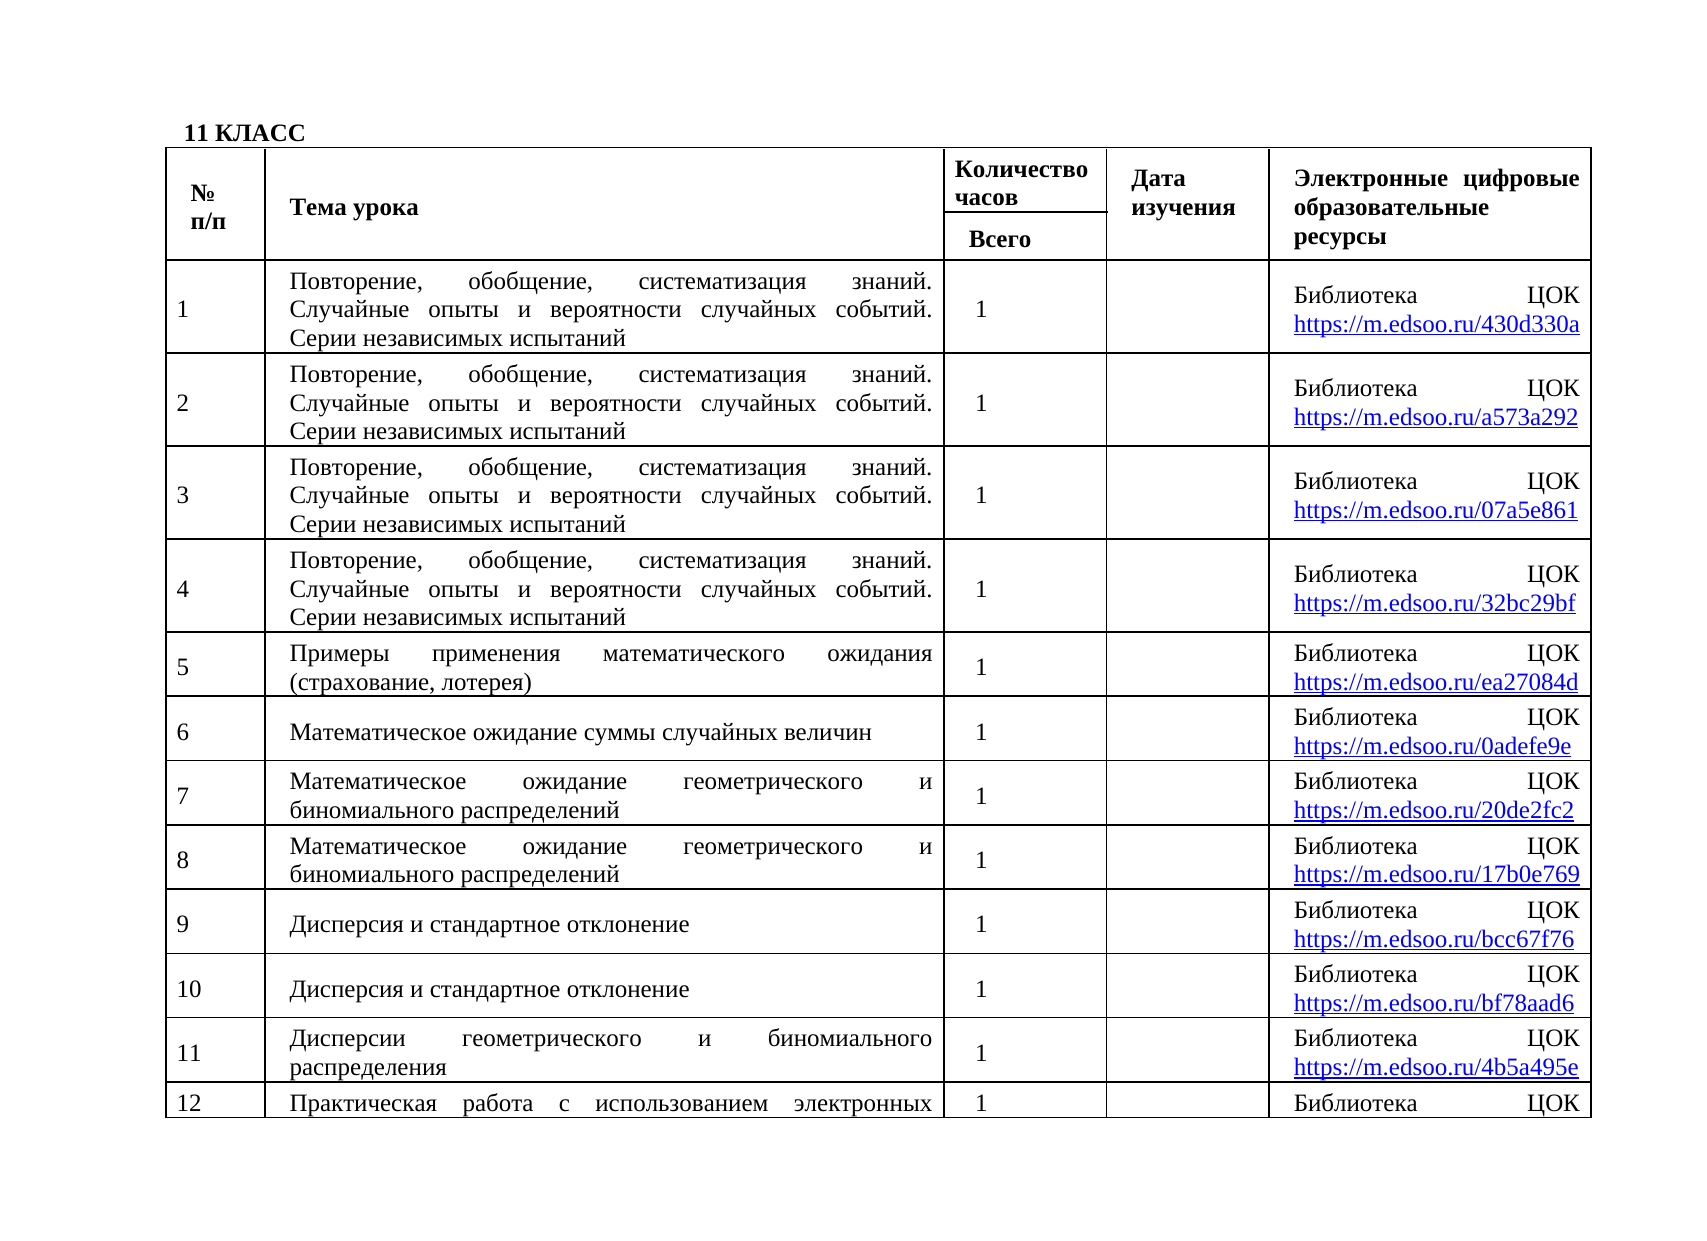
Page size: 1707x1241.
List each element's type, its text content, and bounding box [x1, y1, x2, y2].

table_cell 2 [167, 354, 264, 445]
table_cell [1107, 540, 1268, 631]
table_cell 9 [167, 890, 264, 952]
table_cell [1107, 633, 1268, 695]
table_cell 1 [945, 890, 1106, 952]
table_cell 1 [945, 1018, 1106, 1081]
table_cell [1107, 354, 1268, 445]
table_cell Библиотека ЦОК https://m.edsoo.ru/17b0e769 [1270, 826, 1590, 888]
table_cell Библиотека ЦОК https://m.edsoo.ru/ea27084d [1270, 633, 1590, 695]
table_cell Дисперсии геометрического и биномиального распределения [266, 1018, 943, 1081]
table_cell 1 [945, 354, 1106, 445]
table_cell Математическое ожидание геометрического и биномиального распределений [266, 761, 943, 824]
table_header № п/п [167, 148, 265, 259]
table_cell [1270, 1083, 1590, 1117]
table_cell Повторение, обобщение, систематизация знаний. Случайные опыты и вероятности случайных событий. Серии независимых испытаний [266, 261, 943, 352]
table_cell Повторение, обобщение, систематизация знаний. Случайные опыты и вероятности случайных событий. Серии независимых испытаний [266, 354, 943, 445]
table_cell 1 [945, 697, 1106, 760]
table_cell 11 [167, 1018, 264, 1081]
table_cell 1 [945, 954, 1106, 1017]
table_cell 1 [945, 633, 1106, 695]
table_cell Библиотека ЦОК https://m.edsoo.ru/bcc67f76 [1270, 890, 1590, 952]
table_header Тема урока [266, 148, 944, 259]
table_cell Библиотека ЦОК https://m.edsoo.ru/0adefe9e [1270, 697, 1590, 760]
table_cell 7 [167, 761, 264, 824]
table_cell 6 [167, 697, 264, 760]
table_header Дата изучения [1107, 148, 1269, 259]
table_header Количество часов [945, 148, 1106, 211]
table_cell Математическое ожидание геометрического и биномиального распределений [266, 826, 943, 888]
table_cell Всего [945, 213, 1106, 259]
table_cell [1107, 826, 1268, 888]
table_cell [1107, 954, 1268, 1017]
table_cell Библиотека ЦОК https://m.edsoo.ru/32bc29bf [1270, 540, 1590, 631]
table_cell [1107, 1018, 1268, 1081]
table_cell Библиотека ЦОК https://m.edsoo.ru/4b5a495e [1270, 1018, 1590, 1081]
table_cell Библиотека ЦОК https://m.edsoo.ru/430d330a [1270, 261, 1590, 352]
table_cell 1 [945, 761, 1106, 824]
table_cell Повторение, обобщение, систематизация знаний. Случайные опыты и вероятности случайных событий. Серии независимых испытаний [266, 447, 943, 538]
table_cell 1 [167, 261, 264, 352]
table_cell 1 [945, 447, 1106, 538]
table_cell Примеры применения математического ожидания (страхование, лотерея) [266, 633, 943, 695]
table_cell [1107, 890, 1268, 952]
table_cell [1107, 1083, 1268, 1117]
table_header Электронные цифровые образовательные ресурсы [1270, 148, 1590, 259]
table_cell Дисперсия и стандартное отклонение [266, 954, 943, 1017]
table_cell [1107, 447, 1268, 538]
table_cell 5 [167, 633, 264, 695]
table_cell [1107, 697, 1268, 760]
table_cell 4 [167, 540, 264, 631]
table_cell 1 [945, 1083, 1106, 1117]
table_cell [266, 1083, 943, 1117]
table_cell 12 [167, 1083, 264, 1117]
table_cell 10 [167, 954, 264, 1017]
table_cell Повторение, обобщение, систематизация знаний. Случайные опыты и вероятности случайных событий. Серии независимых испытаний [266, 540, 943, 631]
table_cell Дисперсия и стандартное отклонение [266, 890, 943, 952]
table_cell 1 [945, 261, 1106, 352]
text 11 КЛАСС [177, 118, 1618, 147]
table_cell 1 [945, 540, 1106, 631]
table_cell 1 [945, 826, 1106, 888]
table_cell Библиотека ЦОК https://m.edsoo.ru/bf78aad6 [1270, 954, 1590, 1017]
table_cell Математическое ожидание суммы случайных величин [266, 697, 943, 760]
table_cell [1107, 261, 1268, 352]
table_cell Библиотека ЦОК https://m.edsoo.ru/20de2fc2 [1270, 761, 1590, 824]
table_cell Библиотека ЦОК https://m.edsoo.ru/07a5e861 [1270, 447, 1590, 538]
table_cell [1107, 761, 1268, 824]
table_cell 3 [167, 447, 264, 538]
table_cell 8 [167, 826, 264, 888]
table_cell Библиотека ЦОК https://m.edsoo.ru/a573a292 [1270, 354, 1590, 445]
